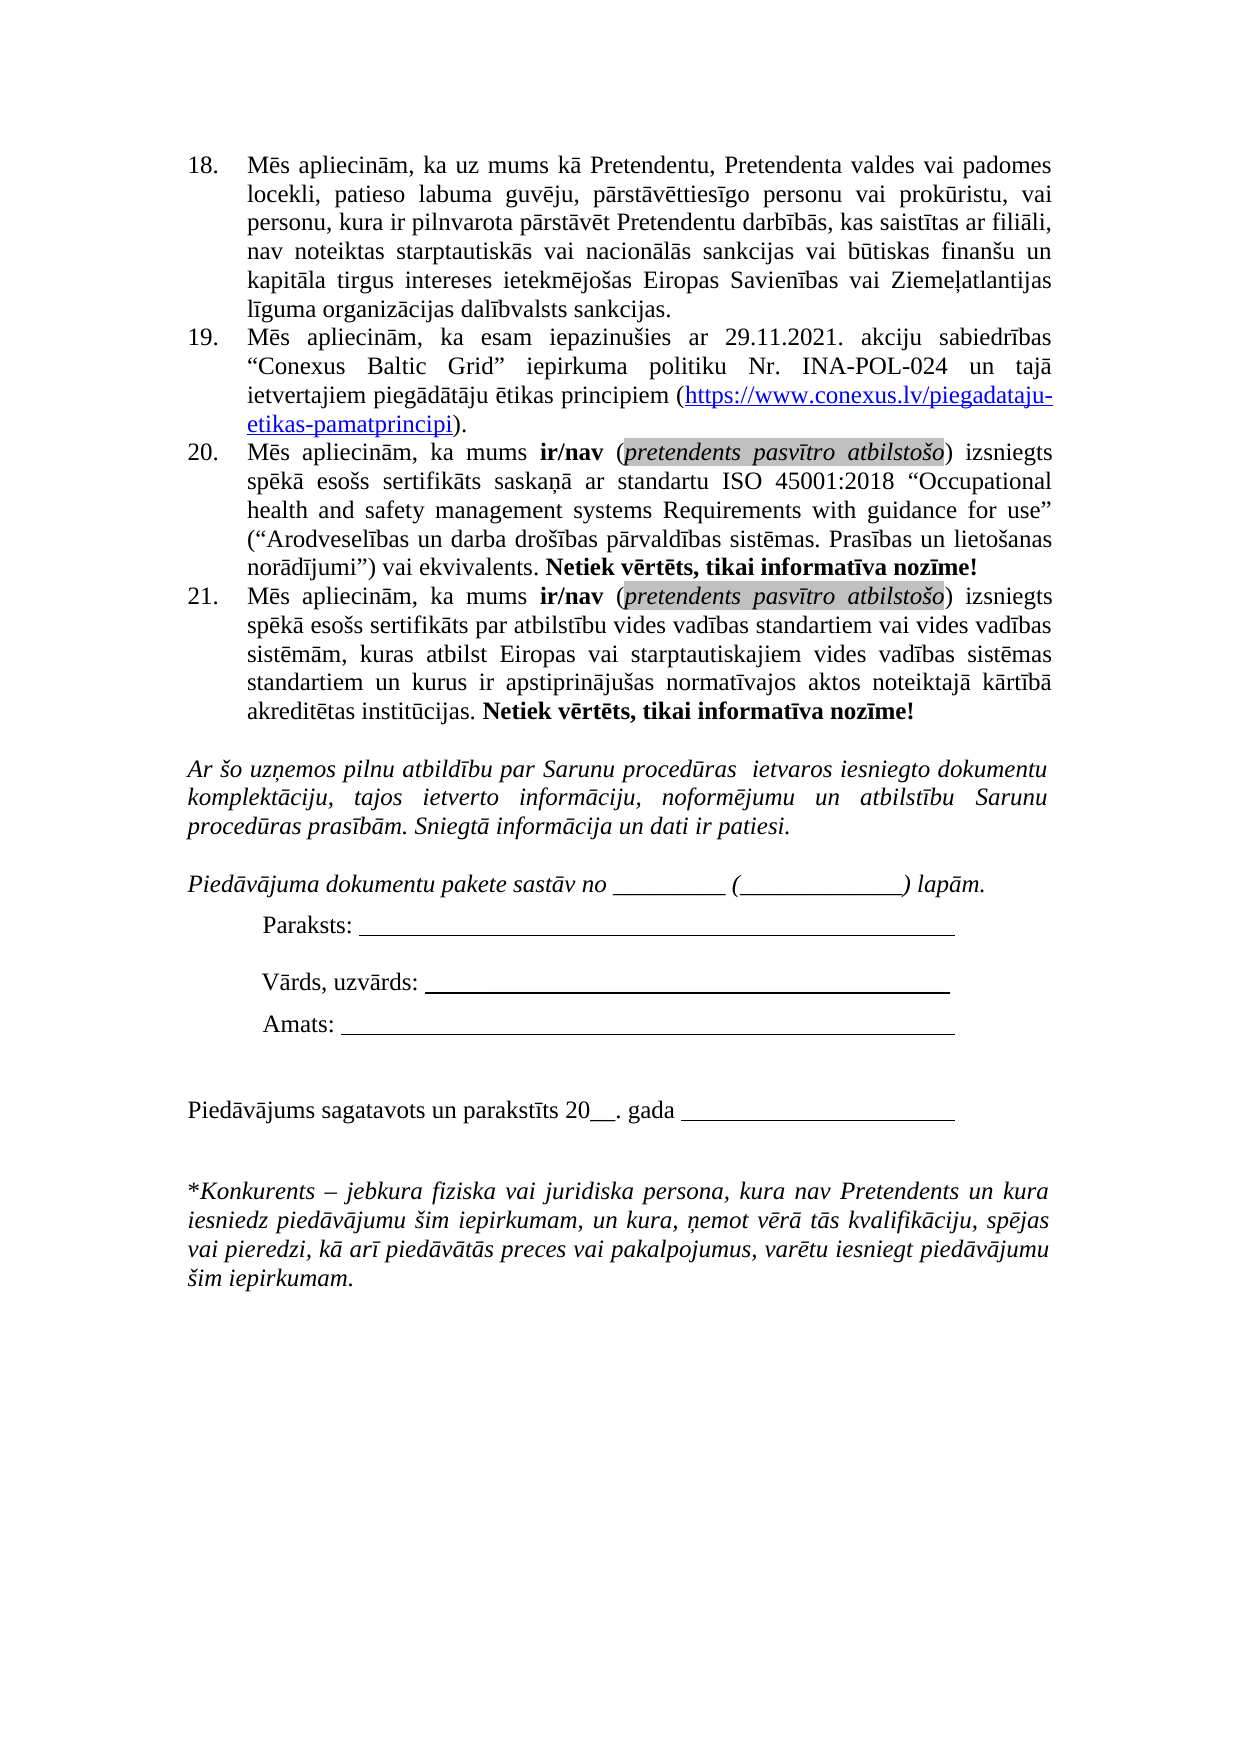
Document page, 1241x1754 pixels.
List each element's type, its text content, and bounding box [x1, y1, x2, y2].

text Vārds, uzvārds: _____________________________________ [261, 967, 1053, 996]
text *Konkurents – jebkura fiziska vai juridiska persona, kura nav Pretendents un kura iesniedz piedāvājumu šim iepirkumam, un kura, ņemot vērā tās kvalifikāciju, spējas vai pieredzi, kā arī piedāvātās preces vai pakalpojumus, varētu iesniegt piedāvājumu šim iepirkumam. [187, 1176, 1053, 1291]
text Paraksts: [187, 910, 1050, 939]
list Mēs apliecinām, ka mums ir/nav (pretendents pasvītro atbilstošo) izsniegts spēkā esošs sertifikāts par atbilstību vides vadības standartiem vai vides vadības sistēmām, kuras atbilst Eiropas vai starptautiskajiem vides vadības sistēmas standartiem un kurus ir apstiprinājušas normatīvajos aktos noteiktajā kārtībā akreditētas institūcijas. Netiek vērtēts, tikai informatīva nozīme! [187, 581, 1053, 725]
text Ar šo uzņemos pilnu atbildību par Sarunu procedūras ietvaros iesniegto dokumentu komplektāciju, tajos ietverto informāciju, noformējumu un atbilstību Sarunu procedūras prasībām. Sniegtā informācija un dati ir patiesi. [187, 754, 1050, 840]
list Mēs apliecinām, ka mums ir/nav (pretendents pasvītro atbilstošo) izsniegts spēkā esošs sertifikāts saskaņā ar standartu ISO 45001:2018 “Occupational health and safety management systems Requirements with guidance for use” (“Arodveselības un darba drošības pārvaldības sistēmas. Prasības un lietošanas norādījumi”) vai ekvivalents. Netiek vērtēts, tikai informatīva nozīme! [187, 437, 1053, 581]
text Amats: [187, 1009, 1050, 1037]
text Piedāvājuma dokumentu pakete sastāv no _________ (_____________) lapām. [187, 869, 1050, 897]
list Mēs apliecinām, ka esam iepazinušies ar 29.11.2021. akciju sabiedrības “Conexus Baltic Grid” iepirkuma politiku Nr. INA-POL-024 un tajā ietvertajiem piegādātāju ētikas principiem (https://www.conexus.lv/piegadataju-etikas-pamatprincipi). [187, 322, 1053, 437]
list Mēs apliecinām, ka uz mums kā Pretendentu, Pretendenta valdes vai padomes locekli, patieso labuma guvēju, pārstāvēttiesīgo personu vai prokūristu, vai personu, kura ir pilnvarota pārstāvēt Pretendentu darbībās, kas saistītas ar filiāli, nav noteiktas starptautiskās vai nacionālās sankcijas vai būtiskas finanšu un kapitāla tirgus intereses ietekmējošas Eiropas Savienības vai Ziemeļatlantijas līguma organizācijas dalībvalsts sankcijas. [187, 150, 1053, 322]
text Piedāvājums sagatavots un parakstīts 20__. gada [187, 1095, 1050, 1124]
